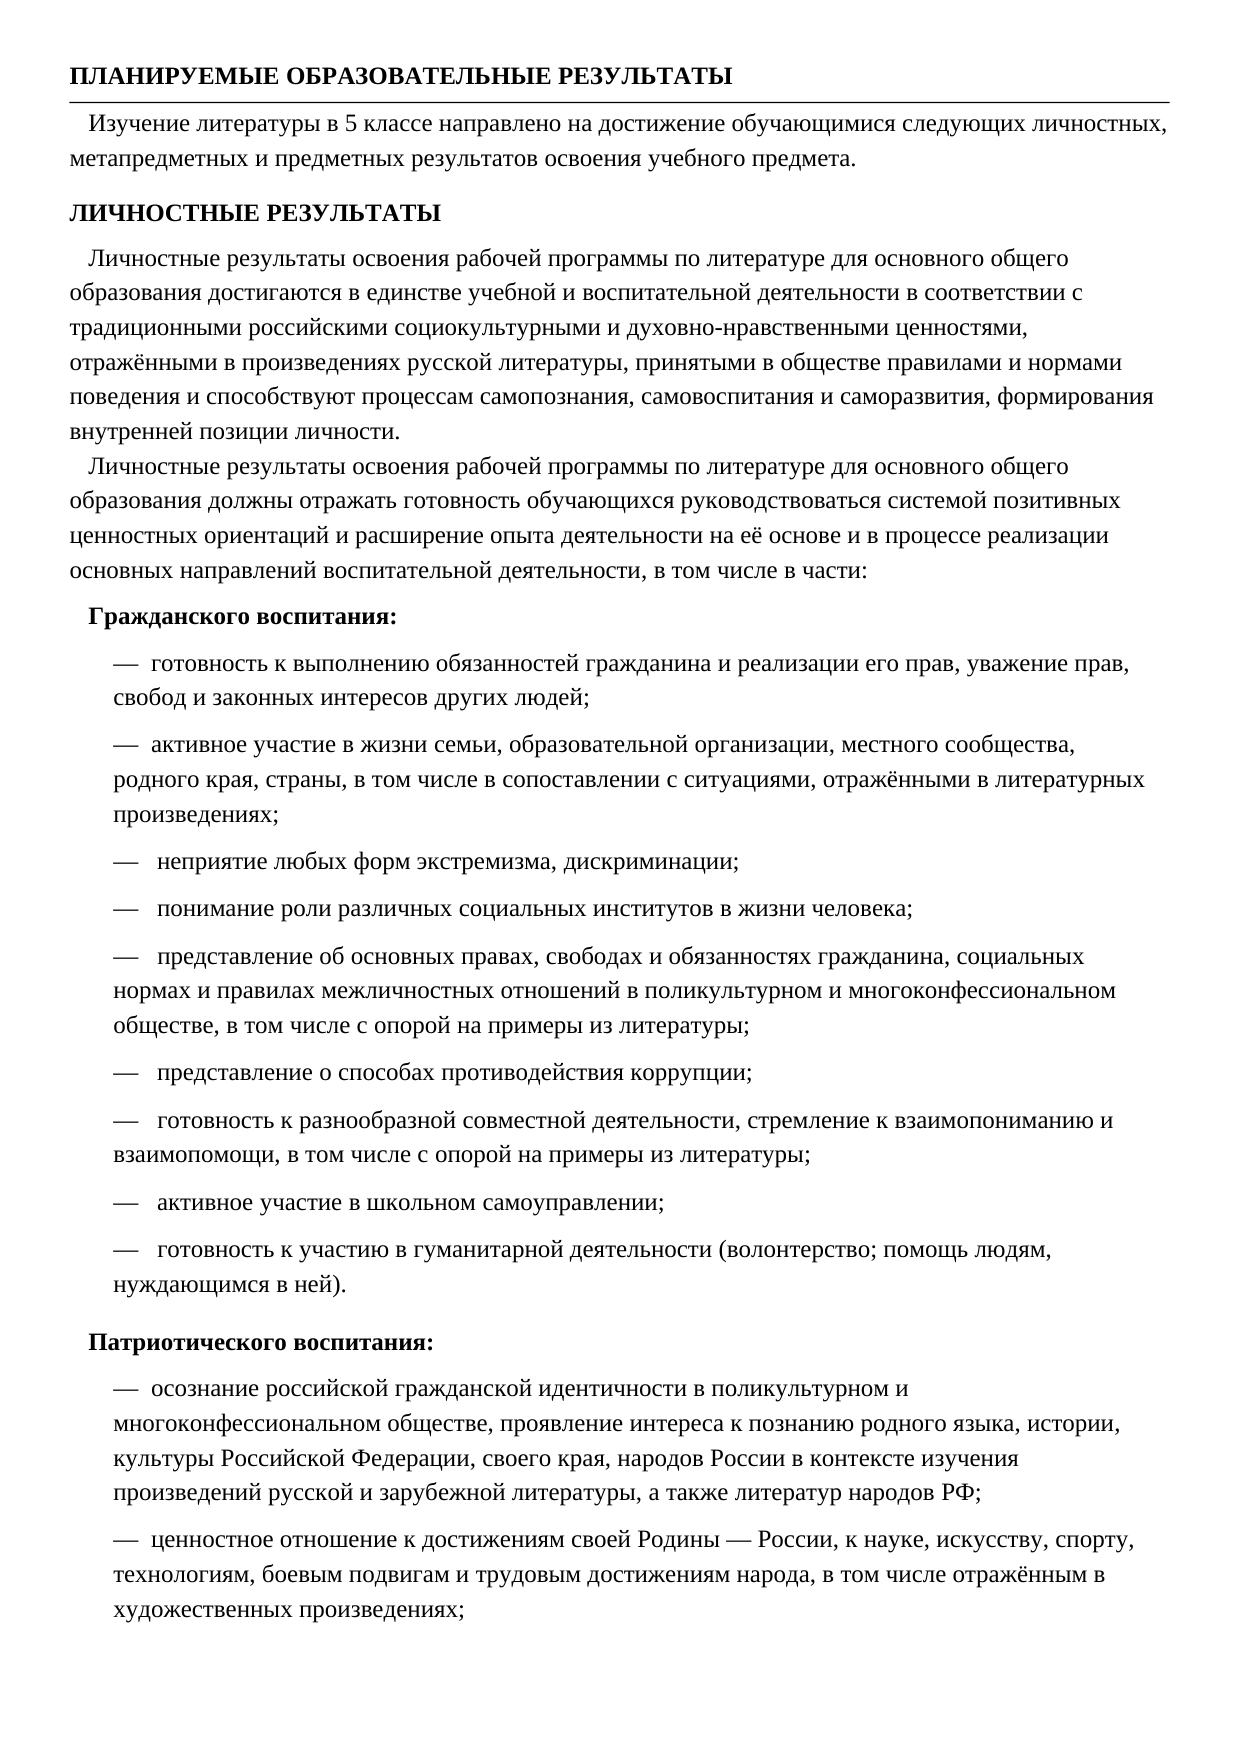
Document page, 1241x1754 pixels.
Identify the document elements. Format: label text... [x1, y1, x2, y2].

list активное участие в школьном самоуправлении; [113, 1187, 1182, 1215]
list представление о способах противодействия коррупции; [113, 1057, 1182, 1086]
list готовность к участию в гуманитарной деятельности (волонтерство; помощь людям, нуждающимся в ней). [113, 1234, 1053, 1297]
subtitle ЛИЧНОСТНЫЕ РЕЗУЛЬТАТЫ [69, 198, 1182, 226]
subtitle ПЛАНИРУЕМЫЕ ОБРАЗОВАТЕЛЬНЫЕ РЕЗУЛЬТАТЫ [69, 61, 1182, 90]
list неприятие любых форм экстремизма, дискриминации; [113, 846, 1182, 874]
text Личностные результаты освоения рабочей программы по литературе для основного общего образования достигаются в единстве учебной и воспитательной деятельности в соответствии с традиционными российскими социокультурными и духовно-нравственными ценностями, отражёнными в произведениях русской литературы, принятыми в обществе правилами и нормами поведения и способствуют процессам самопознания, самовоспитания и саморазвития, формирования внутренней позиции личности. [69, 243, 1157, 445]
list представление об основных правах, свободах и обязанностях гражданина, социальных нормах и правилах межличностных отношений в поликультурном и многоконфессиональном обществе, в том числе с опорой на примеры из литературы; [113, 941, 1117, 1039]
list понимание роли различных социальных институтов в жизни человека; [113, 893, 1182, 922]
list осознание российской гражданской идентичности в поликультурном и многоконфессиональном обществе, проявление интереса к познанию родного языка, истории, культуры Российской Федерации, своего края, народов России в контексте изучения произведений русской и зарубежной литературы, а также литератур народов РФ; [113, 1373, 1122, 1506]
list ценностное отношение к достижениям своей Родины — России, к науке, искусству, спорту, технологиям, боевым подвигам и трудовым достижениям народа, в том числе отражённым в художественных произведениях; [113, 1524, 1136, 1622]
text Личностные результаты освоения рабочей программы по литературе для основного общего образования должны отражать готовность обучающихся руководствоваться системой позитивных ценностных ориентаций и расширение опыта деятельности на её основе и в процессе реализации основных направлений воспитательной деятельности, в том числе в части: [69, 451, 1124, 584]
list активное участие в жизни семьи, образовательной организации, местного сообщества, родного края, страны, в том числе в сопоставлении с ситуациями, отражёнными в литературных произведениях; [113, 729, 1146, 828]
list готовность к разнообразной совместной деятельности, стремление к взаимопониманию и взаимопомощи, в том числе с опорой на примеры из литературы; [113, 1105, 1115, 1168]
list готовность к выполнению обязанностей гражданина и реализации его прав, уважение прав, свобод и законных интересов других людей; [113, 648, 1131, 711]
text Изучение литературы в 5 классе направлено на достижение обучающимися следующих личностных, метапредметных и предметных результатов освоения учебного предмета. [69, 108, 1170, 172]
subtitle Гражданского воспитания: [88, 601, 1182, 630]
subtitle Патриотического воспитания: [88, 1327, 1182, 1356]
